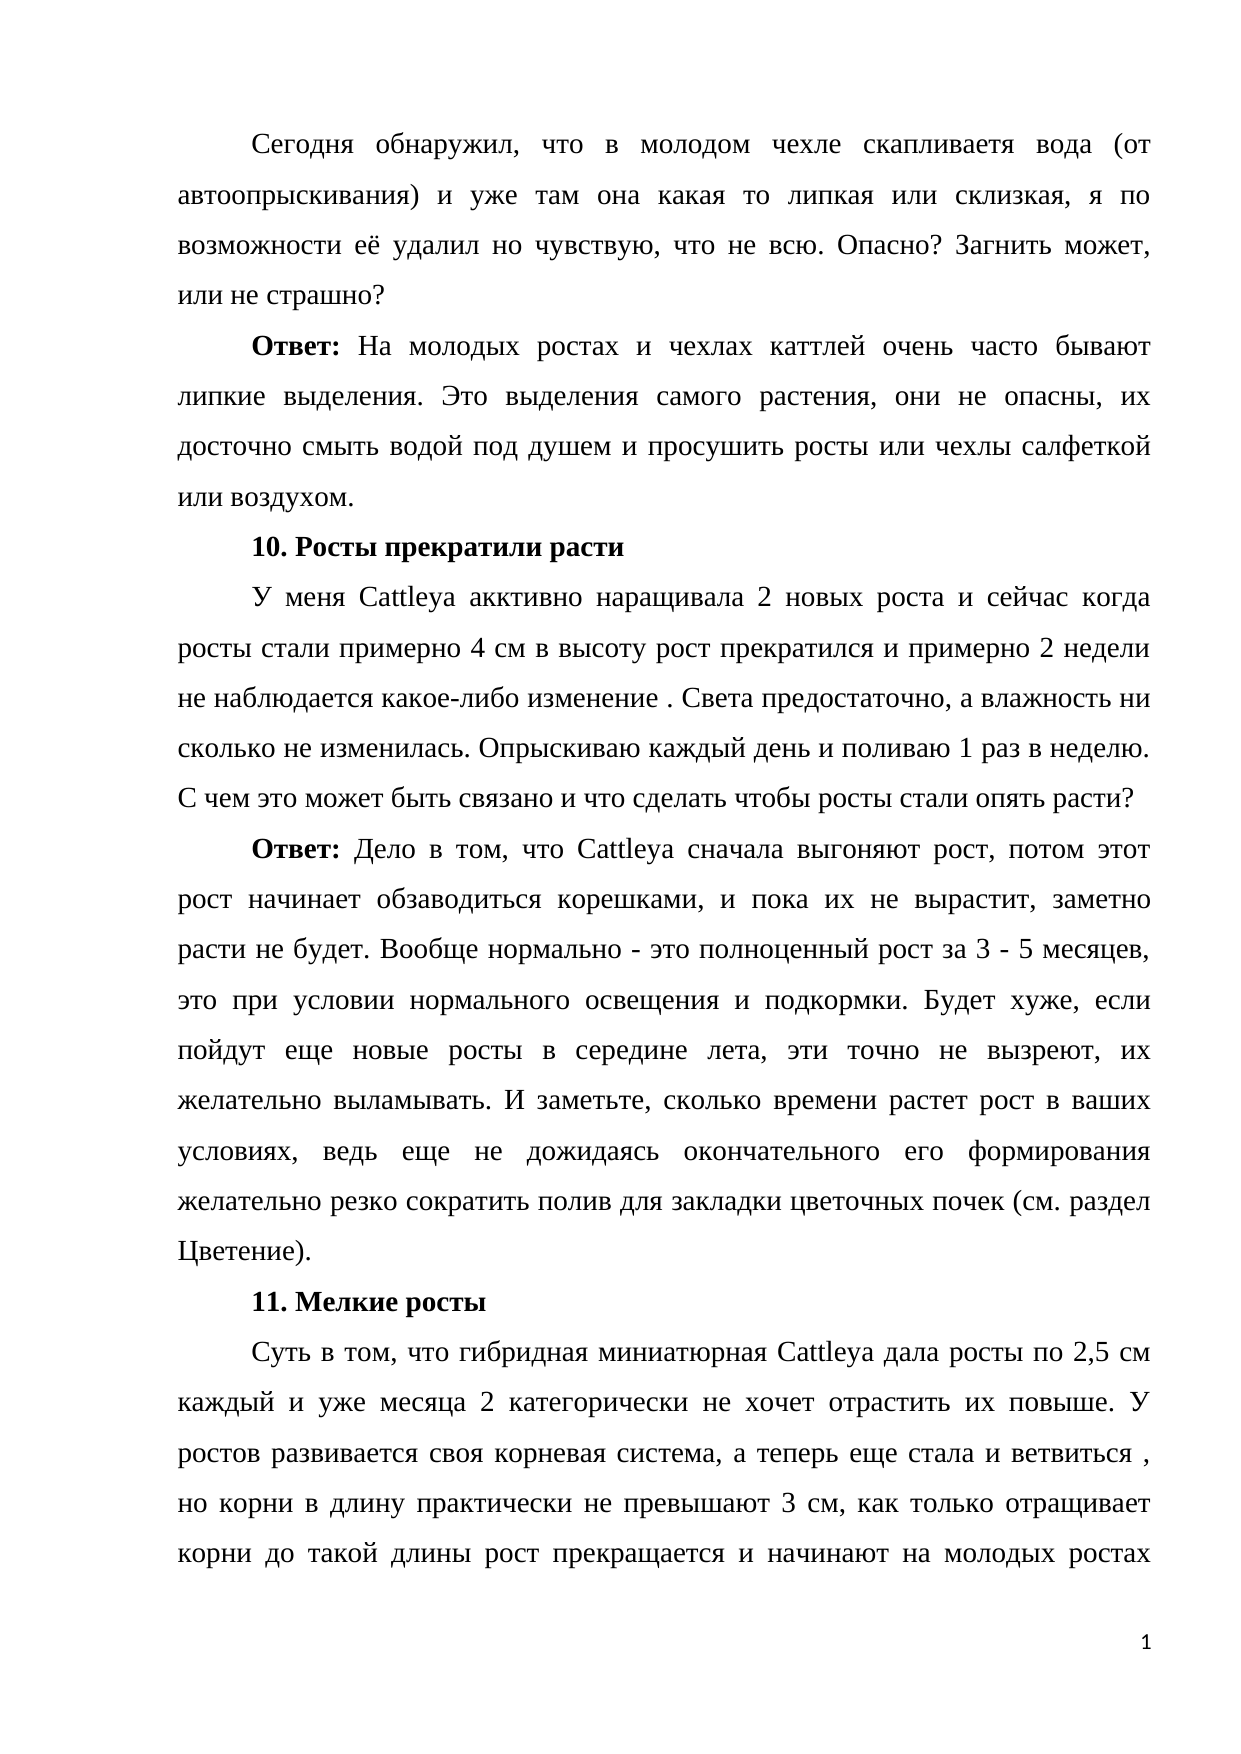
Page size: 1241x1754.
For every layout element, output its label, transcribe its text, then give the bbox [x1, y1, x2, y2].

text Ответ: На молодых ростах и чехлах каттлей очень часто бывают липкие выделения. Это выделения самого растения, они не опасны, их досточно смыть водой под душем и просушить росты или чехлы салфеткой или воздухом. [177, 328, 1152, 512]
subtitle 10. Росты прекратили расти [177, 529, 1152, 563]
text Сегодня обнаружил, что в молодом чехле скапливаетя вода (от автоопрыскивания) и уже там она какая то липкая или склизкая, я по возможности её удалил но чувствую, что не всю. Опасно? Загнить может, или не страшно? [177, 127, 1152, 311]
text У меня Cattleya акктивно наращивала 2 новых роста и сейчас когда росты стали примерно 4 см в высоту рост прекратился и примерно 2 недели не наблюдается какое-либо изменение . Света предостаточно, а влажность ни сколько не изменилась. Опрыскиваю каждый день и поливаю 1 раз в неделю. С чем это может быть связано и что сделать чтобы росты стали опять расти? [177, 579, 1152, 814]
subtitle 11. Мелкие росты [177, 1284, 1152, 1317]
text Ответ: Дело в том, что Cattleya сначала выгоняют рост, потом этот рост начинает обзаводиться корешками, и пока их не вырастит, заметно расти не будет. Вообще нормально - это полноценный рост за 3 - 5 месяцев, это при условии нормального освещения и подкормки. Будет хуже, если пойдут еще новые росты в середине лета, эти точно не вызреют, их желательно выламывать. И заметьте, сколько времени растет рост в ваших условиях, ведь еще не дожидаясь окончательного его формирования желательно резко сократить полив для закладки цветочных почек (см. раздел Цветение). [177, 831, 1152, 1267]
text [177, 1334, 1152, 1569]
